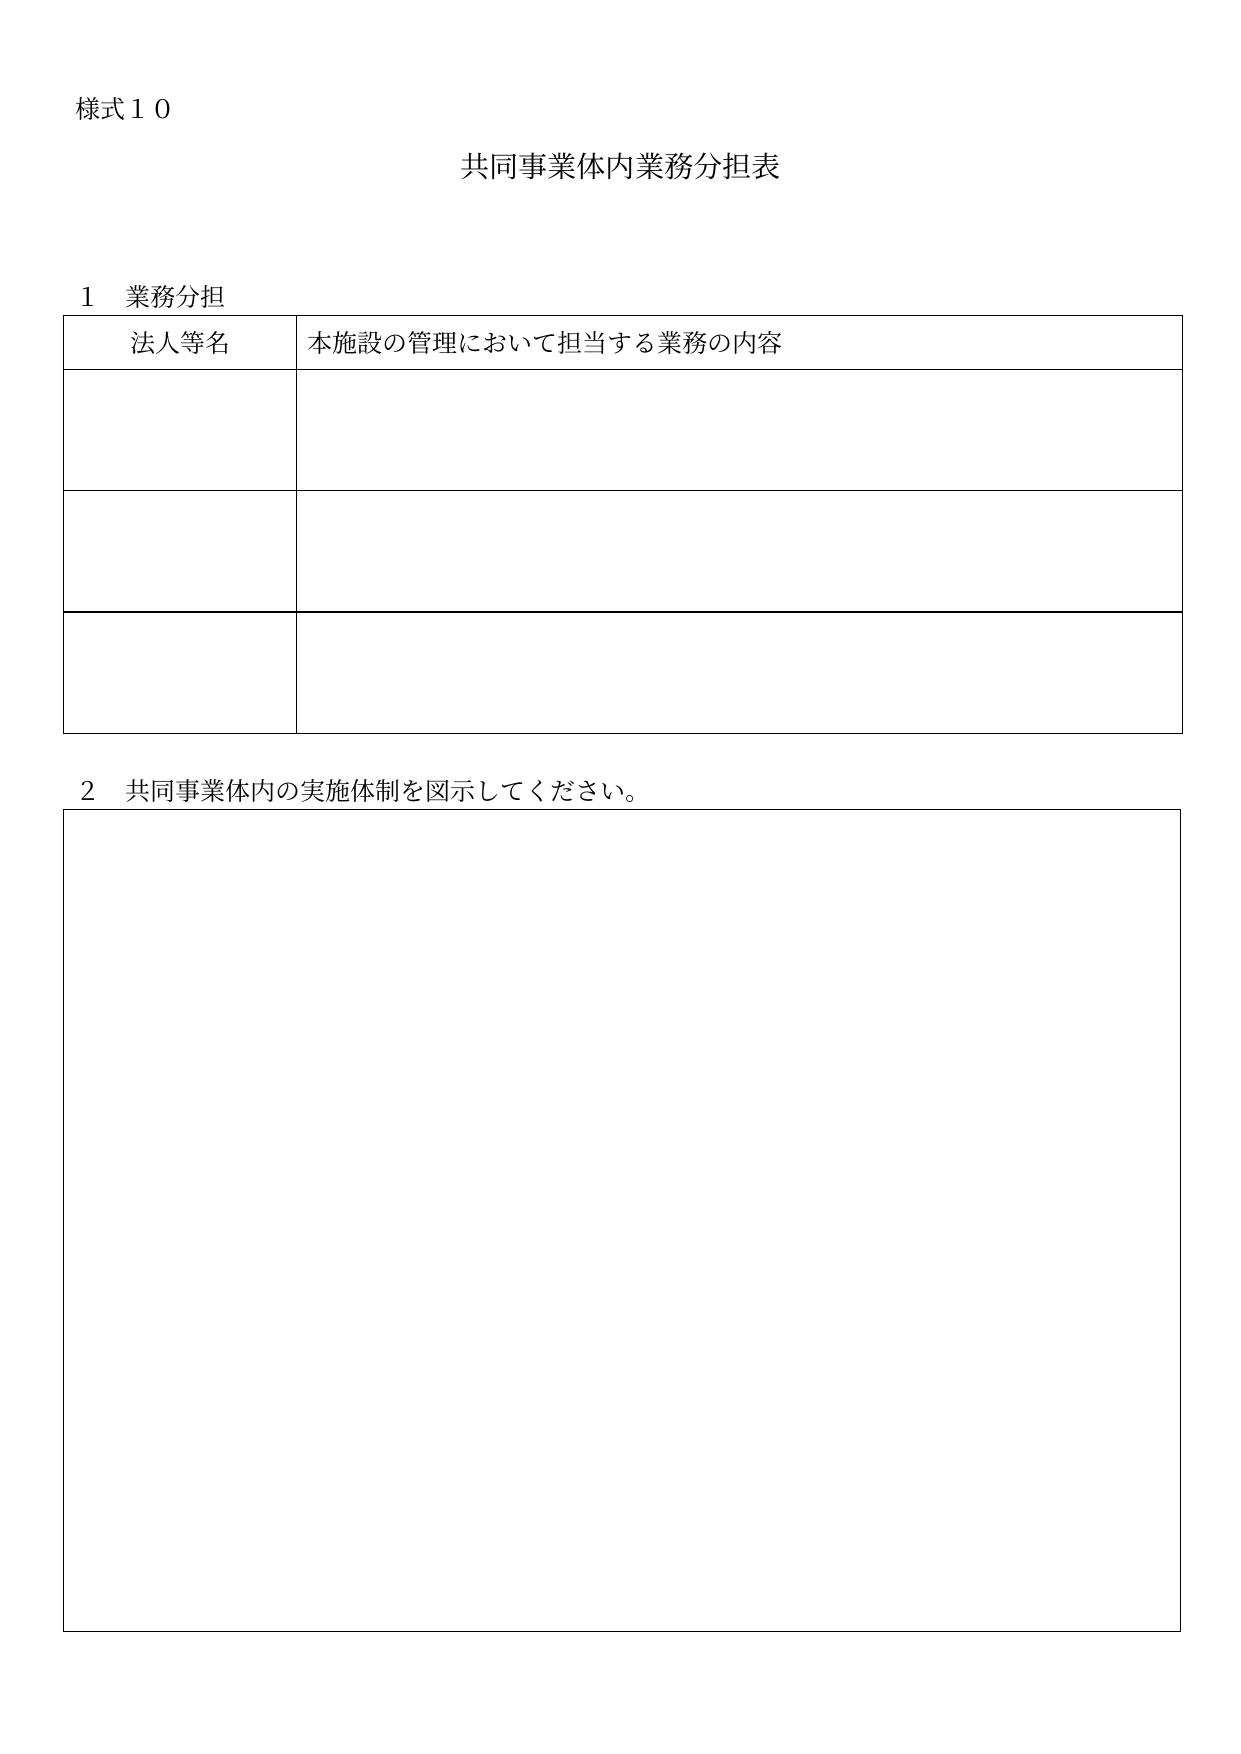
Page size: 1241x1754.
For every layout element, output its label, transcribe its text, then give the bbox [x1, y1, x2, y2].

table_cell [64, 491, 296, 611]
text １ 業務分担 [75, 277, 1165, 314]
text 様式１０ [75, 89, 1165, 127]
table_cell [64, 370, 296, 490]
text 共同事業体内業務分担表 [75, 127, 1165, 202]
table_cell [64, 613, 296, 733]
table_cell [297, 491, 1182, 611]
text ２ 共同事業体内の実施体制を図示してください。 [75, 771, 1165, 809]
table_header [64, 810, 1180, 1631]
table_cell [297, 370, 1182, 490]
table_cell [297, 613, 1182, 733]
table_header 本施設の管理において担当する業務の内容 [297, 316, 1182, 369]
table_header 法人等名 [64, 316, 296, 369]
